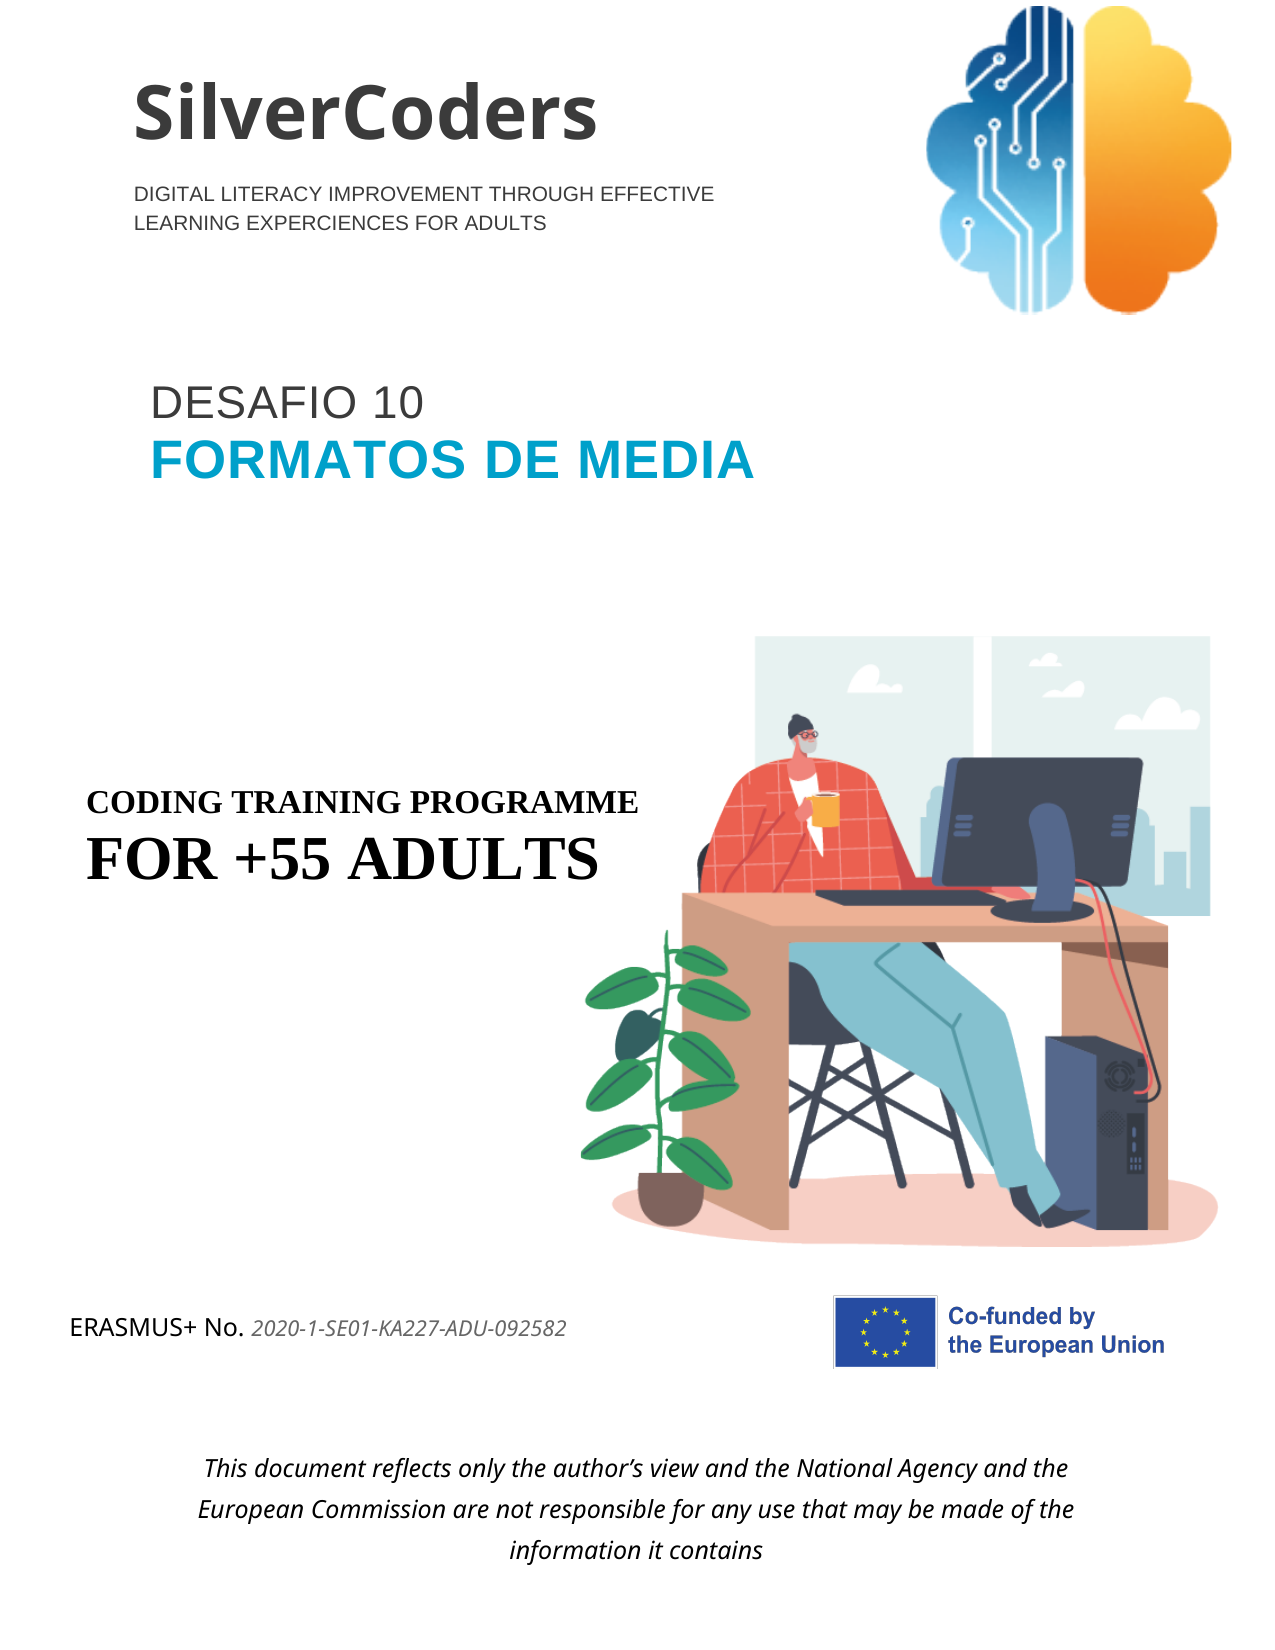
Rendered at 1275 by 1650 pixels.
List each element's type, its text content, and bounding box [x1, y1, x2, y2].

picture [580, 862, 590, 877]
picture [831, 1290, 1186, 1375]
picture [926, 6, 1232, 315]
picture [580, 636, 1219, 1247]
subtitle DESAFIO 10 FORMATOS DE MEDIA [150, 375, 1125, 490]
